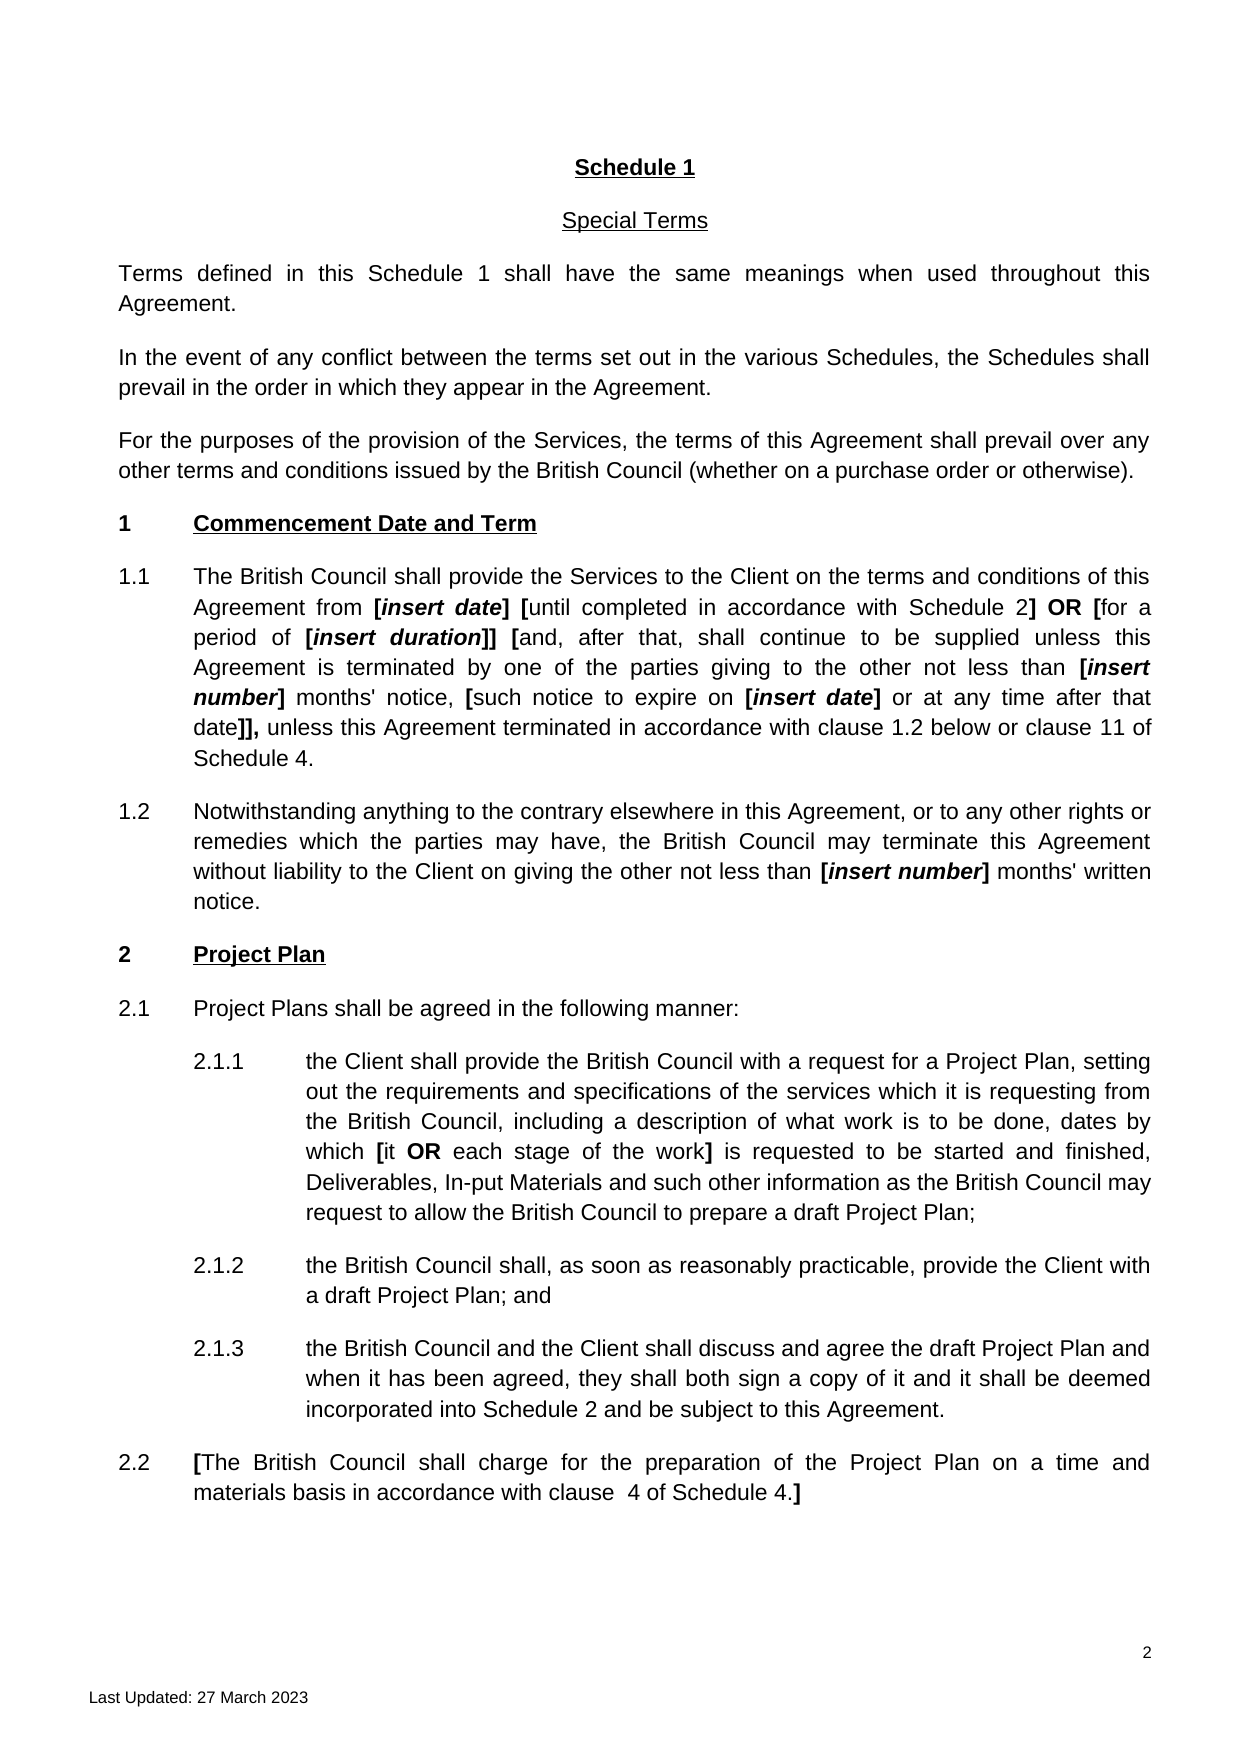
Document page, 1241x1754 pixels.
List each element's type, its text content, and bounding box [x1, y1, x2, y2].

text Schedule 1 [118, 154, 1152, 180]
subtitle the British Council and the Client shall discuss and agree the draft Project Plan and when it has been agreed, they shall both sign a copy of it and it shall be deemed incorporated into Schedule 2 and be subject to this Agreement. [193, 1335, 1152, 1422]
subtitle the Client shall provide the British Council with a request for a Project Plan, setting out the requirements and specifications of the services which it is requesting from the British Council, including a description of what work is to be done, dates by which [it OR each stage of the work] is requested to be started and finished, Deliverables, In-put Materials and such other information as the British Council may request to allow the British Council to prepare a draft Project Plan; [193, 1048, 1152, 1225]
subtitle Project Plans shall be agreed in the following manner: [118, 994, 1152, 1021]
subtitle Commencement Date and Term [118, 510, 1152, 537]
subtitle Terms defined in this Schedule 1 shall have the same meanings when used throughout this Agreement. [118, 260, 1152, 317]
subtitle [The British Council shall charge for the preparation of the Project Plan on a time and materials basis in accordance with clause 4 of Schedule 4.] [118, 1449, 1152, 1505]
subtitle For the purposes of the provision of the Services, the terms of this Agreement shall prevail over any other terms and conditions issued by the British Council (whether on a purchase order or otherwise). [118, 427, 1152, 483]
subtitle In the event of any conflict between the terms set out in the various Schedules, the Schedules shall prevail in the order in which they appear in the Agreement. [118, 343, 1152, 400]
subtitle the British Council shall, as soon as reasonably practicable, provide the Client with a draft Project Plan; and [193, 1252, 1152, 1308]
subtitle Notwithstanding anything to the contrary elsewhere in this Agreement, or to any other rights or remedies which the parties may have, the British Council may terminate this Agreement without liability to the Client on giving the other not less than [insert number] months' written notice. [118, 798, 1152, 915]
subtitle Project Plan [118, 941, 1152, 968]
list Special Terms [118, 207, 1152, 233]
subtitle The British Council shall provide the Services to the Client on the terms and conditions of this Agreement from [insert date] [until completed in accordance with Schedule 2] OR [for a period of [insert duration]] [and, after that, shall continue to be supplied unless this Agreement is terminated by one of the parties giving to the other not less than [insert number] months' notice, [such notice to expire on [insert date] or at any time after that date]], unless this Agreement terminated in accordance with clause 1.2 below or clause 11 of Schedule 4. [118, 563, 1152, 771]
